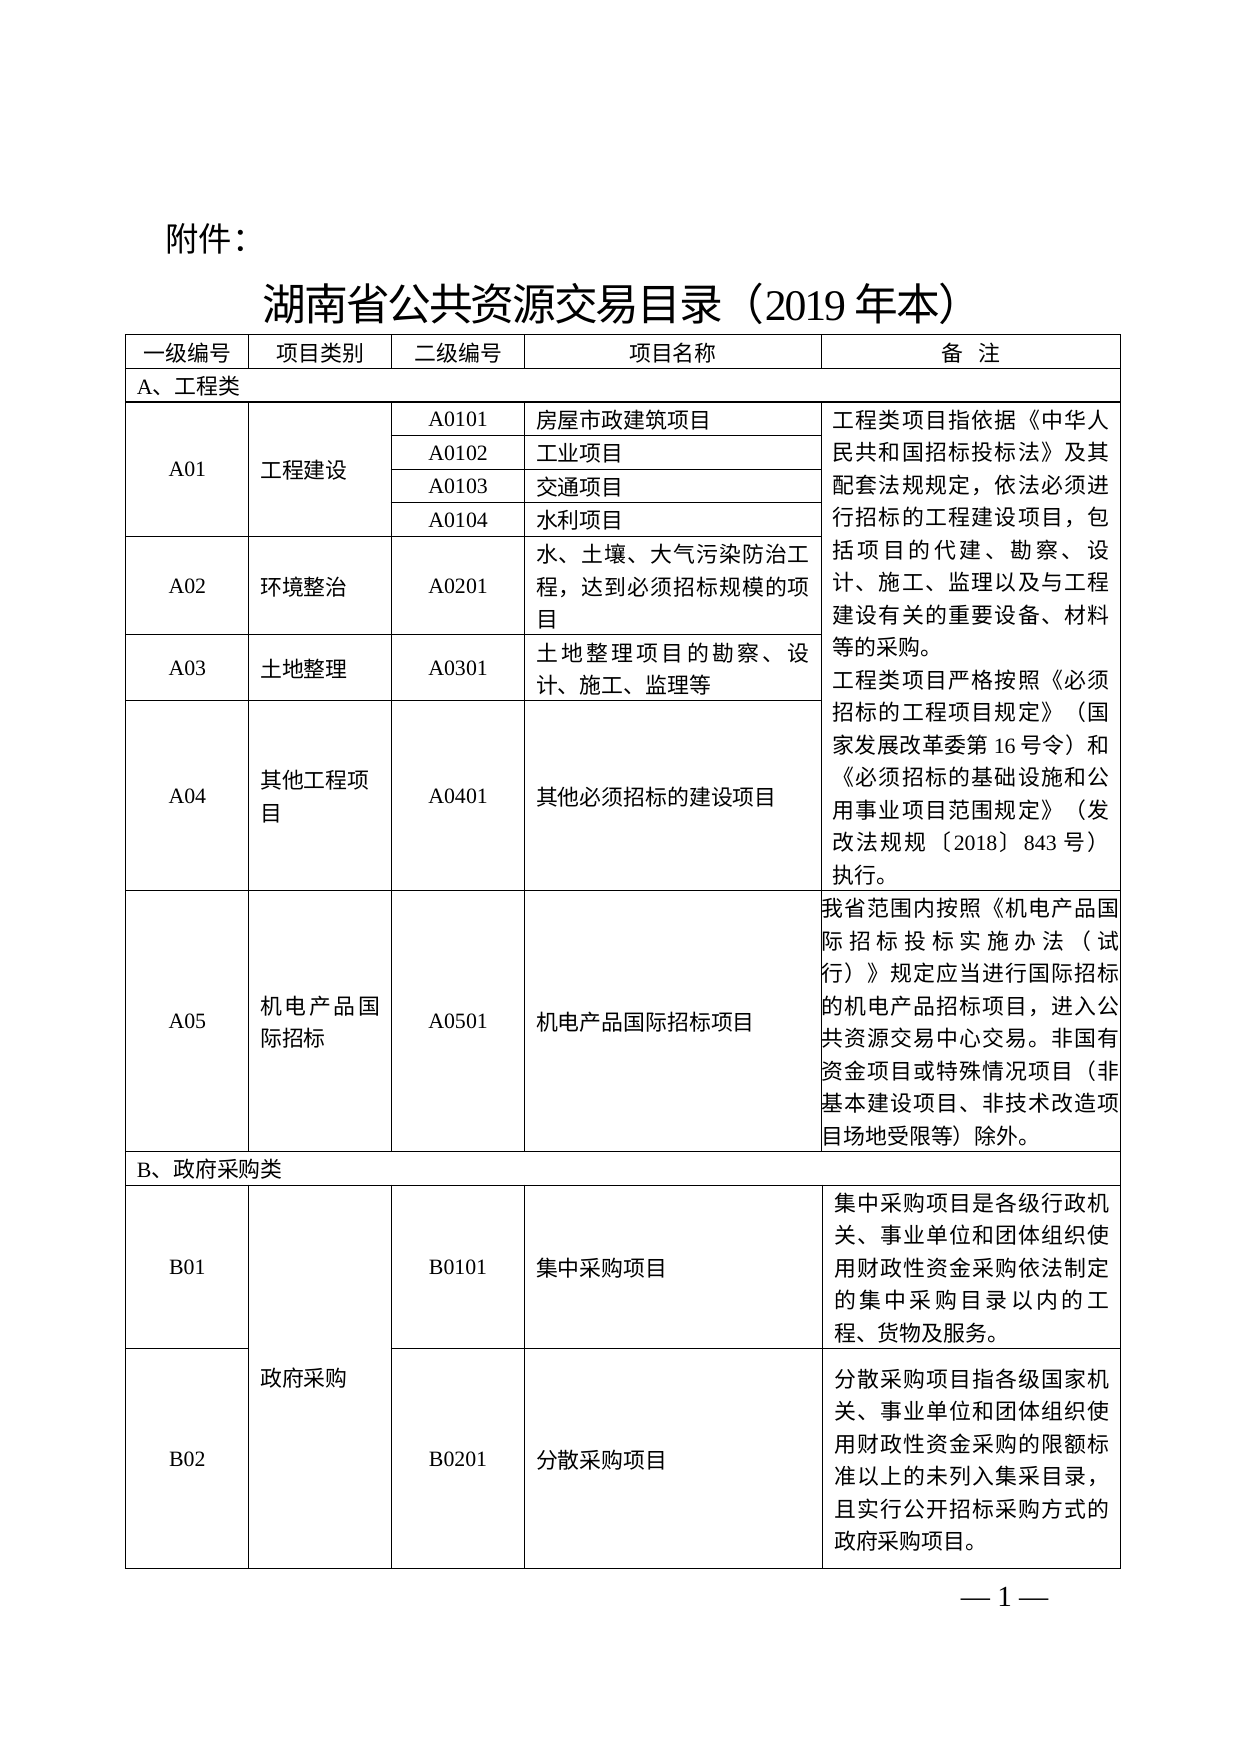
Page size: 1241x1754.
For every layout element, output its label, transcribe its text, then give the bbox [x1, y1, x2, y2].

table_cell A0101 [392, 403, 524, 435]
table_cell B02 [126, 1349, 248, 1568]
table_cell A03 [126, 635, 248, 700]
table_cell B0101 [392, 1186, 524, 1348]
table_cell 机电产品国际招标 [249, 891, 391, 1151]
table_cell 我省范围内按照《机电产品国际招标投标实施办法（试行）》规定应当进行国际招标的机电产品招标项目，进入公共资源交易中心交易。非国有资金项目或特殊情况项目（非基本建设项目、非技术改造项目场地受限等）除外。 [822, 891, 1120, 1151]
table_cell 交通项目 [525, 470, 821, 502]
table_cell A01 [126, 403, 248, 536]
table_header 一级编号 [126, 335, 248, 368]
table_cell A0102 [392, 436, 524, 468]
table_cell 集中采购项目 [525, 1186, 822, 1348]
table_header 备 注 [822, 335, 1120, 368]
table_cell A0104 [392, 503, 524, 536]
table_cell A0401 [392, 701, 524, 890]
table_cell A0103 [392, 470, 524, 502]
table_cell B0201 [392, 1349, 524, 1568]
table_cell 房屋市政建筑项目 [525, 403, 821, 435]
table_cell 机电产品国际招标项目 [525, 891, 821, 1151]
table_cell A0501 [392, 891, 524, 1151]
table_cell A0201 [392, 537, 524, 634]
table_cell 工程建设 [249, 403, 391, 536]
table_cell 环境整治 [249, 537, 391, 634]
table_cell 其他必须招标的建设项目 [525, 701, 821, 890]
table_cell 土地整理项目的勘察、设计、施工、监理等 [525, 635, 821, 700]
table_cell 工程类项目指依据《中华人民共和国招标投标法》及其配套法规规定，依法必须进行招标的工程建设项目，包括项目的代建、勘察、设计、施工、监理以及与工程建设有关的重要设备、材料等的采购。 工程类项目严格按照《必须招标的工程项目规定》（国家发展改革委第16号令）和《必须招标的基础设施和公用事业项目范围规定》（发改法规规〔2018〕843号）执行。 [822, 403, 1120, 890]
table_header 项目类别 [249, 335, 391, 368]
table_cell 其他工程项目 [249, 701, 391, 890]
table_cell A0301 [392, 635, 524, 700]
table_cell 集中采购项目是各级行政机关、事业单位和团体组织使用财政性资金采购依法制定的集中采购目录以内的工程、货物及服务。 [823, 1186, 1120, 1348]
table_cell 分散采购项目 [525, 1349, 822, 1568]
table_cell 土地整理 [249, 635, 391, 700]
table_cell A05 [126, 891, 248, 1151]
table_cell B、政府采购类 [126, 1152, 1120, 1184]
table_cell A04 [126, 701, 248, 890]
table_cell 政府采购 [249, 1186, 391, 1568]
table_cell 水利项目 [525, 503, 821, 536]
text 湖南省公共资源交易目录（2019年本） [165, 269, 1081, 334]
table_cell 水、土壤、大气污染防治工程，达到必须招标规模的项目 [525, 537, 821, 634]
table_cell 分散采购项目指各级国家机关、事业单位和团体组织使用财政性资金采购的限额标准以上的未列入集采目录，且实行公开招标采购方式的政府采购项目。 [823, 1349, 1120, 1568]
text 附件： [165, 204, 1081, 269]
table_cell 工业项目 [525, 436, 821, 468]
table_cell B01 [126, 1186, 248, 1348]
table_cell A、工程类 [126, 369, 1120, 401]
table_cell A02 [126, 537, 248, 634]
table_header 项目名称 [525, 335, 821, 368]
table_header 二级编号 [392, 335, 524, 368]
